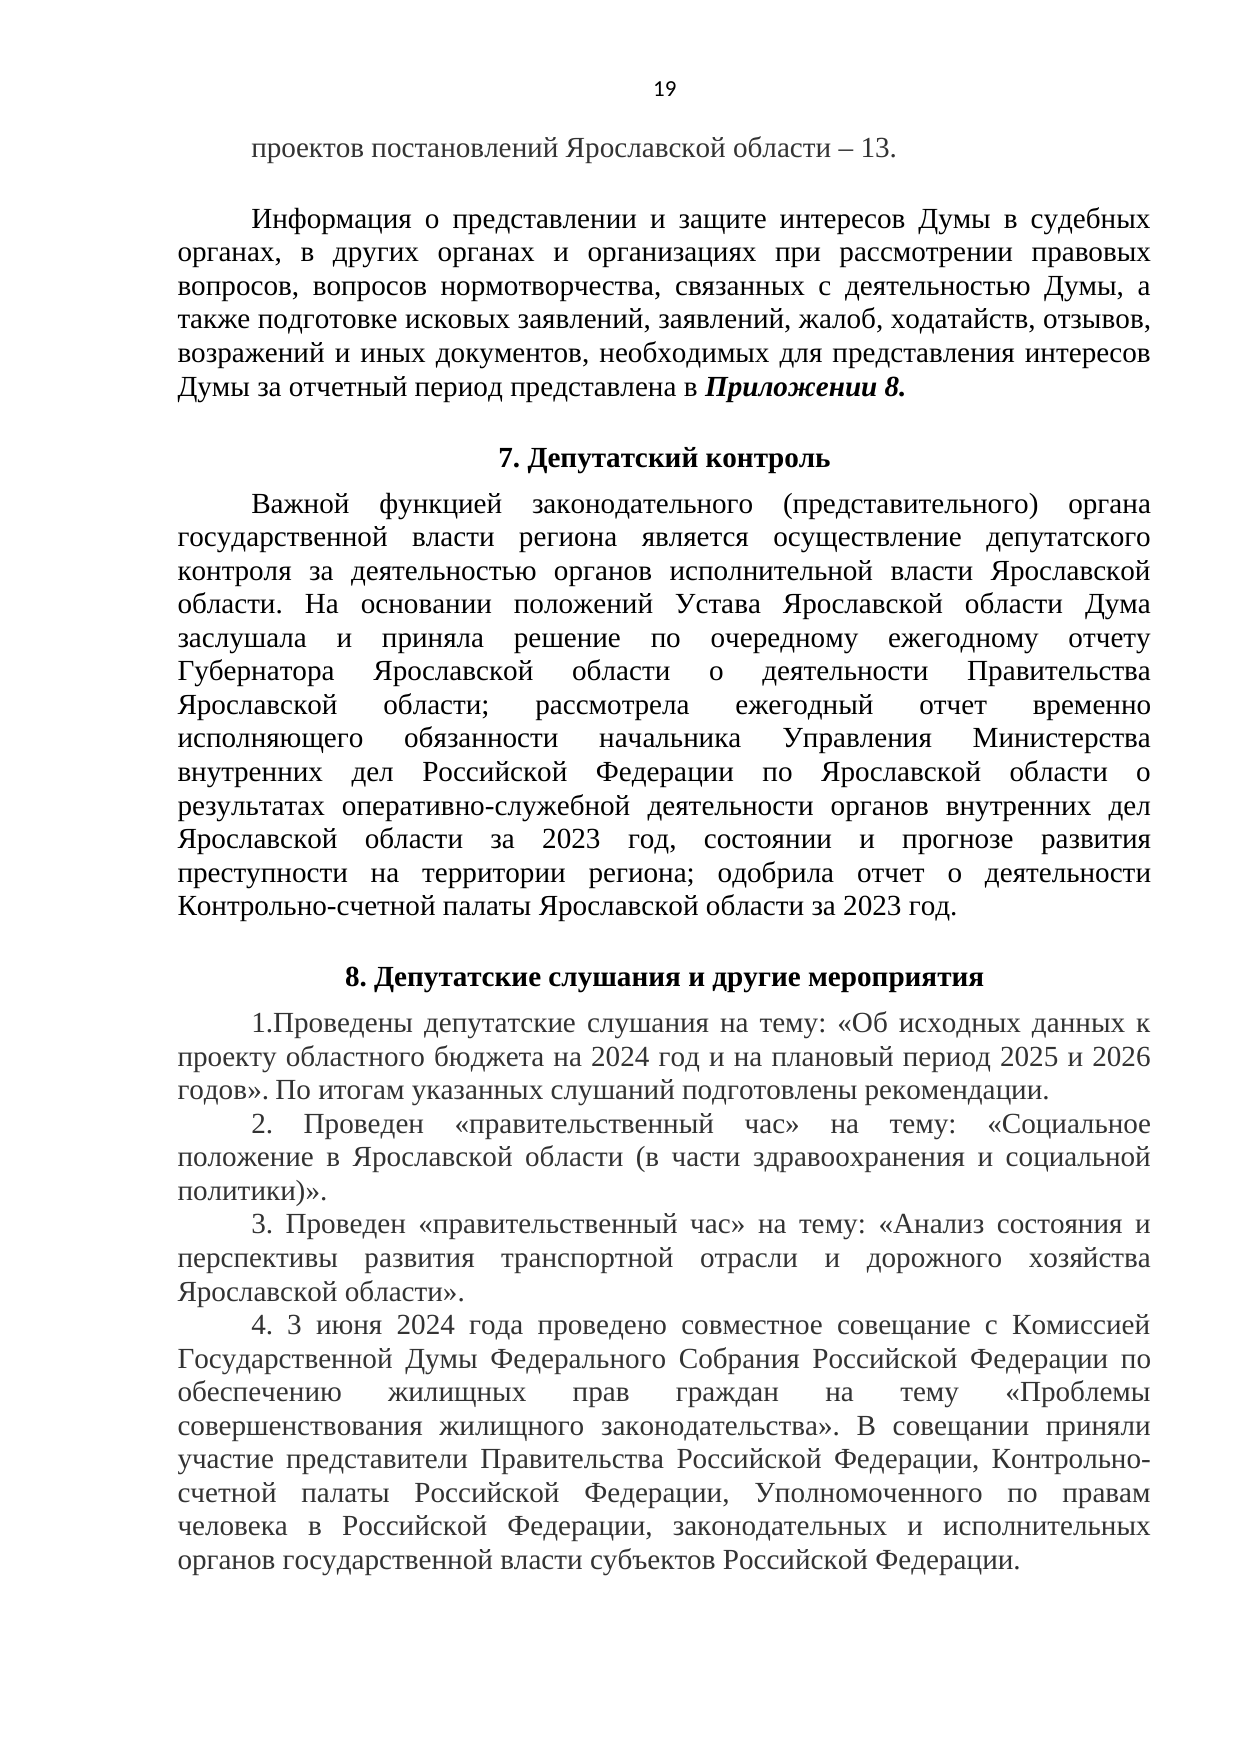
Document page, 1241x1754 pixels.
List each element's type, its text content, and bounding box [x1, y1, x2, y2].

text 8. Депутатские слушания и другие мероприятия [177, 959, 1152, 993]
text Важной функцией законодательного (представительного) органа государственной власти региона является осуществление депутатского контроля за деятельностью органов исполнительной власти Ярославской области. На основании положений Устава Ярославской области Дума заслушала и приняла решение по очередному ежегодному отчету Губернатора Ярославской области о деятельности Правительства Ярославской области; рассмотрела ежегодный отчет временно исполняющего обязанности начальника Управления Министерства внутренних дел Российской Федерации по Ярославской области о результатах оперативно-служебной деятельности органов внутренних дел Ярославской области за 2023 год, состоянии и прогнозе развития преступности на территории региона; одобрила отчет о деятельности Контрольно-счетной палаты Ярославской области за 2023 год. [177, 486, 1152, 922]
text 2. Проведен «правительственный час» на тему: «Социальное положение в Ярославской области (в части здравоохранения и социальной политики)». [177, 1106, 1152, 1207]
text 1.Проведены депутатские слушания на тему: «Об исходных данных к проекту областного бюджета на 2024 год и на плановый период 2025 и 2026 годов». По итогам указанных слушаний подготовлены рекомендации. [177, 1005, 1152, 1106]
text 4. 3 июня 2024 года проведено совместное совещание с Комиссией Государственной Думы Федерального Собрания Российской Федерации по обеспечению жилищных прав граждан на тему «Проблемы совершенствования жилищного законодательства». В совещании приняли участие представители Правительства Российской Федерации, Контрольно-счетной палаты Российской Федерации, Уполномоченного по правам человека в Российской Федерации, законодательных и исполнительных органов государственной власти субъектов Российской Федерации. [177, 1307, 1152, 1576]
text 7. Депутатский контроль [177, 440, 1152, 473]
text Информация о представлении и защите интересов Думы в судебных органах, в других органах и организациях при рассмотрении правовых вопросов, вопросов нормотворчества, связанных с деятельностью Думы, а также подготовке исковых заявлений, заявлений, жалоб, ходатайств, отзывов, возражений и иных документов, необходимых для представления интересов Думы за отчетный период представлена в Приложении 8. [177, 201, 1152, 402]
text 3. Проведен «правительственный час» на тему: «Анализ состояния и перспективы развития транспортной отрасли и дорожного хозяйства Ярославской области». [177, 1207, 1152, 1307]
text проектов постановлений Ярославской области – 13. [177, 130, 1152, 163]
